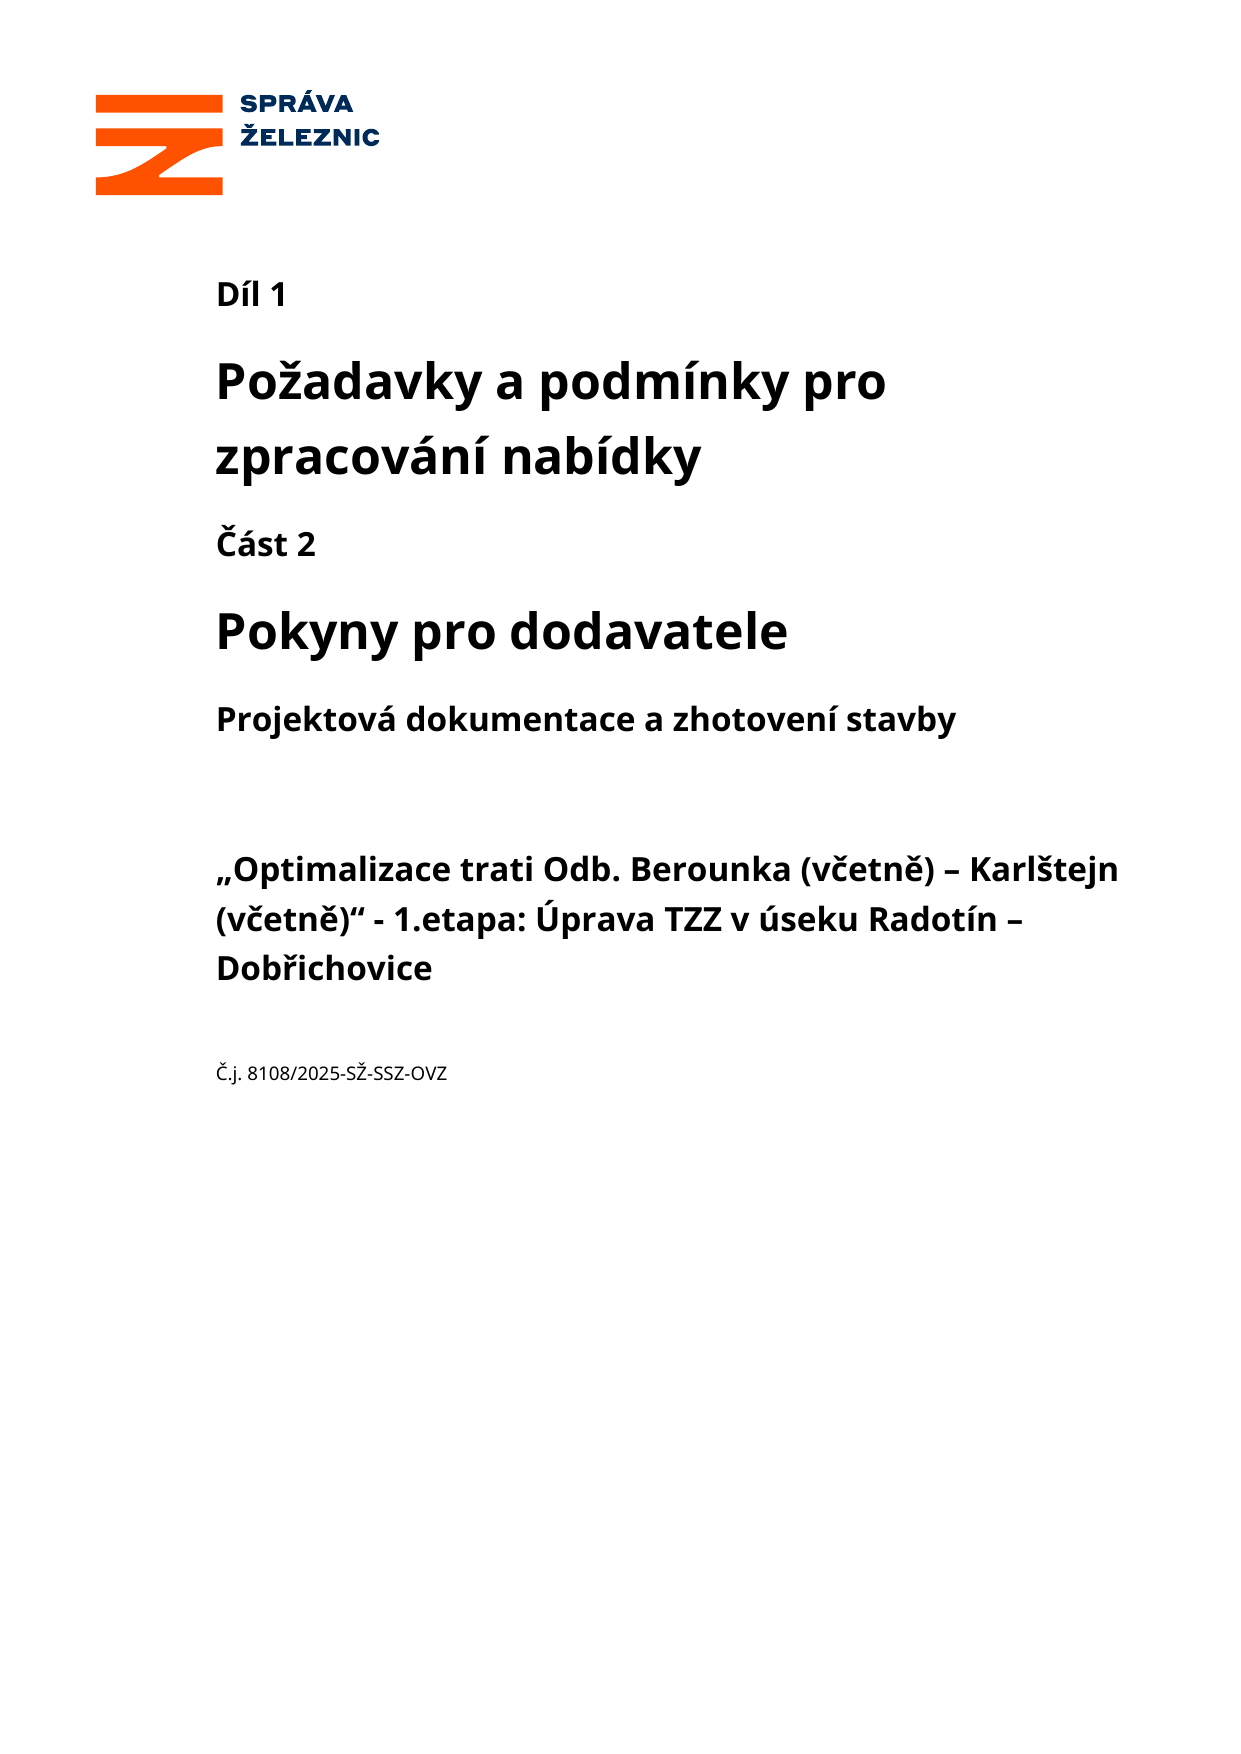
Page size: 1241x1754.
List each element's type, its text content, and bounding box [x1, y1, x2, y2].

text Část 2 [216, 521, 1122, 566]
list Č.j. 8108/2025-SŽ-SSZ-OVZ [216, 1061, 1122, 1086]
text „Optimalizace trati Odb. Berounka (včetně) – Karlštejn (včetně)“ - 1.etapa: Úprava TZZ v úseku Radotín – Dobřichovice [216, 845, 1122, 991]
text Díl 1 [216, 271, 1122, 317]
text Projektová dokumentace a zhotovení stavby [216, 696, 1122, 741]
text Pokyny pro dodavatele [216, 596, 1122, 664]
text Požadavky a podmínky pro zpracování nabídky [216, 346, 1122, 489]
